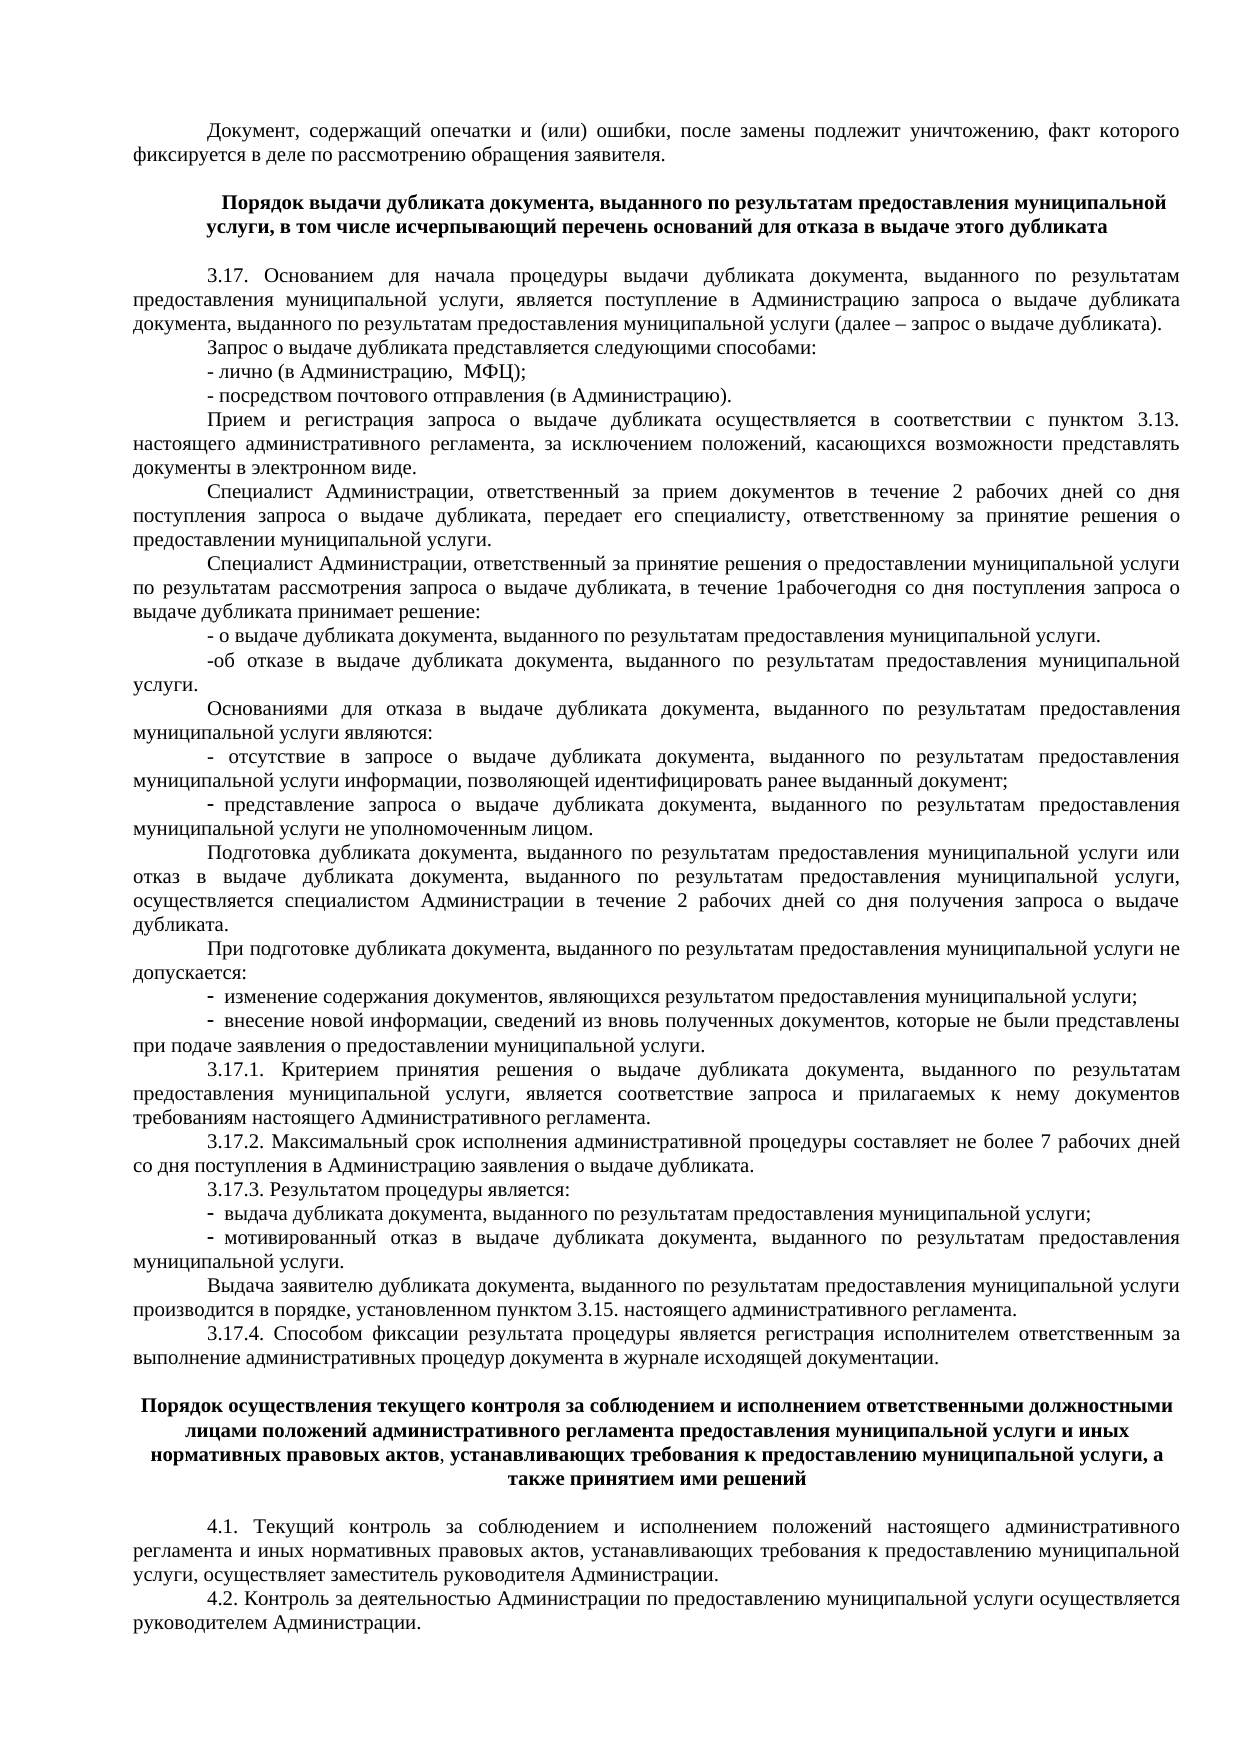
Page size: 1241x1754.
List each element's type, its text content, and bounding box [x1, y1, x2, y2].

text 3.17. Основанием для начала процедуры выдачи дубликата документа, выданного по результатам предоставления муниципальной услуги, является поступление в Администрацию запроса о выдаче дубликата документа, выданного по результатам предоставления муниципальной услуги (далее – запрос о выдаче дубликата). [133, 262, 1181, 335]
text Запрос о выдаче дубликата представляется следующими способами: [133, 335, 1181, 359]
list выдача дубликата документа, выданного по результатам предоставления муниципальной услуги; [133, 1201, 1181, 1225]
list изменение содержания документов, являющихся результатом предоставления муниципальной услуги; [133, 984, 1181, 1008]
list представление запроса о выдаче дубликата документа, выданного по результатам предоставления муниципальной услуги не уполномоченным лицом. [133, 792, 1181, 840]
text 4.1. Текущий контроль за соблюдением и исполнением положений настоящего административного регламента и иных нормативных правовых актов, устанавливающих требования к предоставлению муниципальной услуги, осуществляет заместитель руководителя Администрации. [133, 1514, 1181, 1586]
text 3.17.3. Результатом процедуры является: [133, 1177, 1181, 1201]
list внесение новой информации, сведений из вновь полученных документов, которые не были представлены при подаче заявления о предоставлении муниципальной услуги. [133, 1008, 1181, 1057]
text Порядок выдачи дубликата документа, выданного по результатам предоставления муниципальной услуги, в том числе исчерпывающий перечень оснований для отказа в выдаче этого дубликата [133, 190, 1181, 238]
list мотивированный отказ в выдаче дубликата документа, выданного по результатам предоставления муниципальной услуги. [133, 1225, 1181, 1273]
text Основаниями для отказа в выдаче дубликата документа, выданного по результатам предоставления муниципальной услуги являются: [133, 696, 1181, 744]
text - о выдаче дубликата документа, выданного по результатам предоставления муниципальной услуги. [133, 623, 1181, 647]
text 3.17.4. Способом фиксации результата процедуры является регистрация исполнителем ответственным за выполнение административных процедур документа в журнале исходящей документации. [133, 1321, 1181, 1369]
text При подготовке дубликата документа, выданного по результатам предоставления муниципальной услуги не допускается: [133, 936, 1181, 984]
text Документ, содержащий опечатки и (или) ошибки, после замены подлежит уничтожению, факт которого фиксируется в деле по рассмотрению обращения заявителя. [133, 118, 1181, 166]
text - посредством почтового отправления (в Администрацию). [133, 383, 1181, 407]
text Порядок осуществления текущего контроля за соблюдением и исполнением ответственными должностными лицами положений административного регламента предоставления муниципальной услуги и иных нормативных правовых актов, устанавливающих требования к предоставлению муниципальной услуги, а также принятием ими решений [133, 1393, 1181, 1490]
text -об отказе в выдаче дубликата документа, выданного по результатам предоставления муниципальной услуги. [133, 647, 1181, 696]
text Прием и регистрация запроса о выдаче дубликата осуществляется в соответствии с пунктом 3.13. настоящего административного регламента, за исключением положений, касающихся возможности представлять документы в электронном виде. [133, 407, 1181, 479]
text 4.2. Контроль за деятельностью Администрации по предоставлению муниципальной услуги осуществляется руководителем Администрации. [133, 1586, 1181, 1634]
text 3.17.1. Критерием принятия решения о выдаче дубликата документа, выданного по результатам предоставления муниципальной услуги, является соответствие запроса и прилагаемых к нему документов требованиям настоящего Административного регламента. [133, 1057, 1181, 1129]
text - лично (в Администрацию, МФЦ); [133, 359, 1181, 383]
text Специалист Администрации, ответственный за прием документов в течение 2 рабочих дней со дня поступления запроса о выдаче дубликата, передает его специалисту, ответственному за принятие решения о предоставлении муниципальной услуги. [133, 479, 1181, 551]
text 3.17.2. Максимальный срок исполнения административной процедуры составляет не более 7 рабочих дней со дня поступления в Администрацию заявления о выдаче дубликата. [133, 1129, 1181, 1177]
text Специалист Администрации, ответственный за принятие решения о предоставлении муниципальной услуги по результатам рассмотрения запроса о выдаче дубликата, в течение 1рабочегодня со дня поступления запроса о выдаче дубликата принимает решение: [133, 551, 1181, 623]
text Подготовка дубликата документа, выданного по результатам предоставления муниципальной услуги или отказ в выдаче дубликата документа, выданного по результатам предоставления муниципальной услуги, осуществляется специалистом Администрации в течение 2 рабочих дней со дня получения запроса о выдаче дубликата. [133, 840, 1181, 936]
text Выдача заявителю дубликата документа, выданного по результатам предоставления муниципальной услуги производится в порядке, установленном пунктом 3.15. настоящего административного регламента. [133, 1273, 1181, 1321]
text - отсутствие в запросе о выдаче дубликата документа, выданного по результатам предоставления муниципальной услуги информации, позволяющей идентифицировать ранее выданный документ; [133, 744, 1181, 792]
